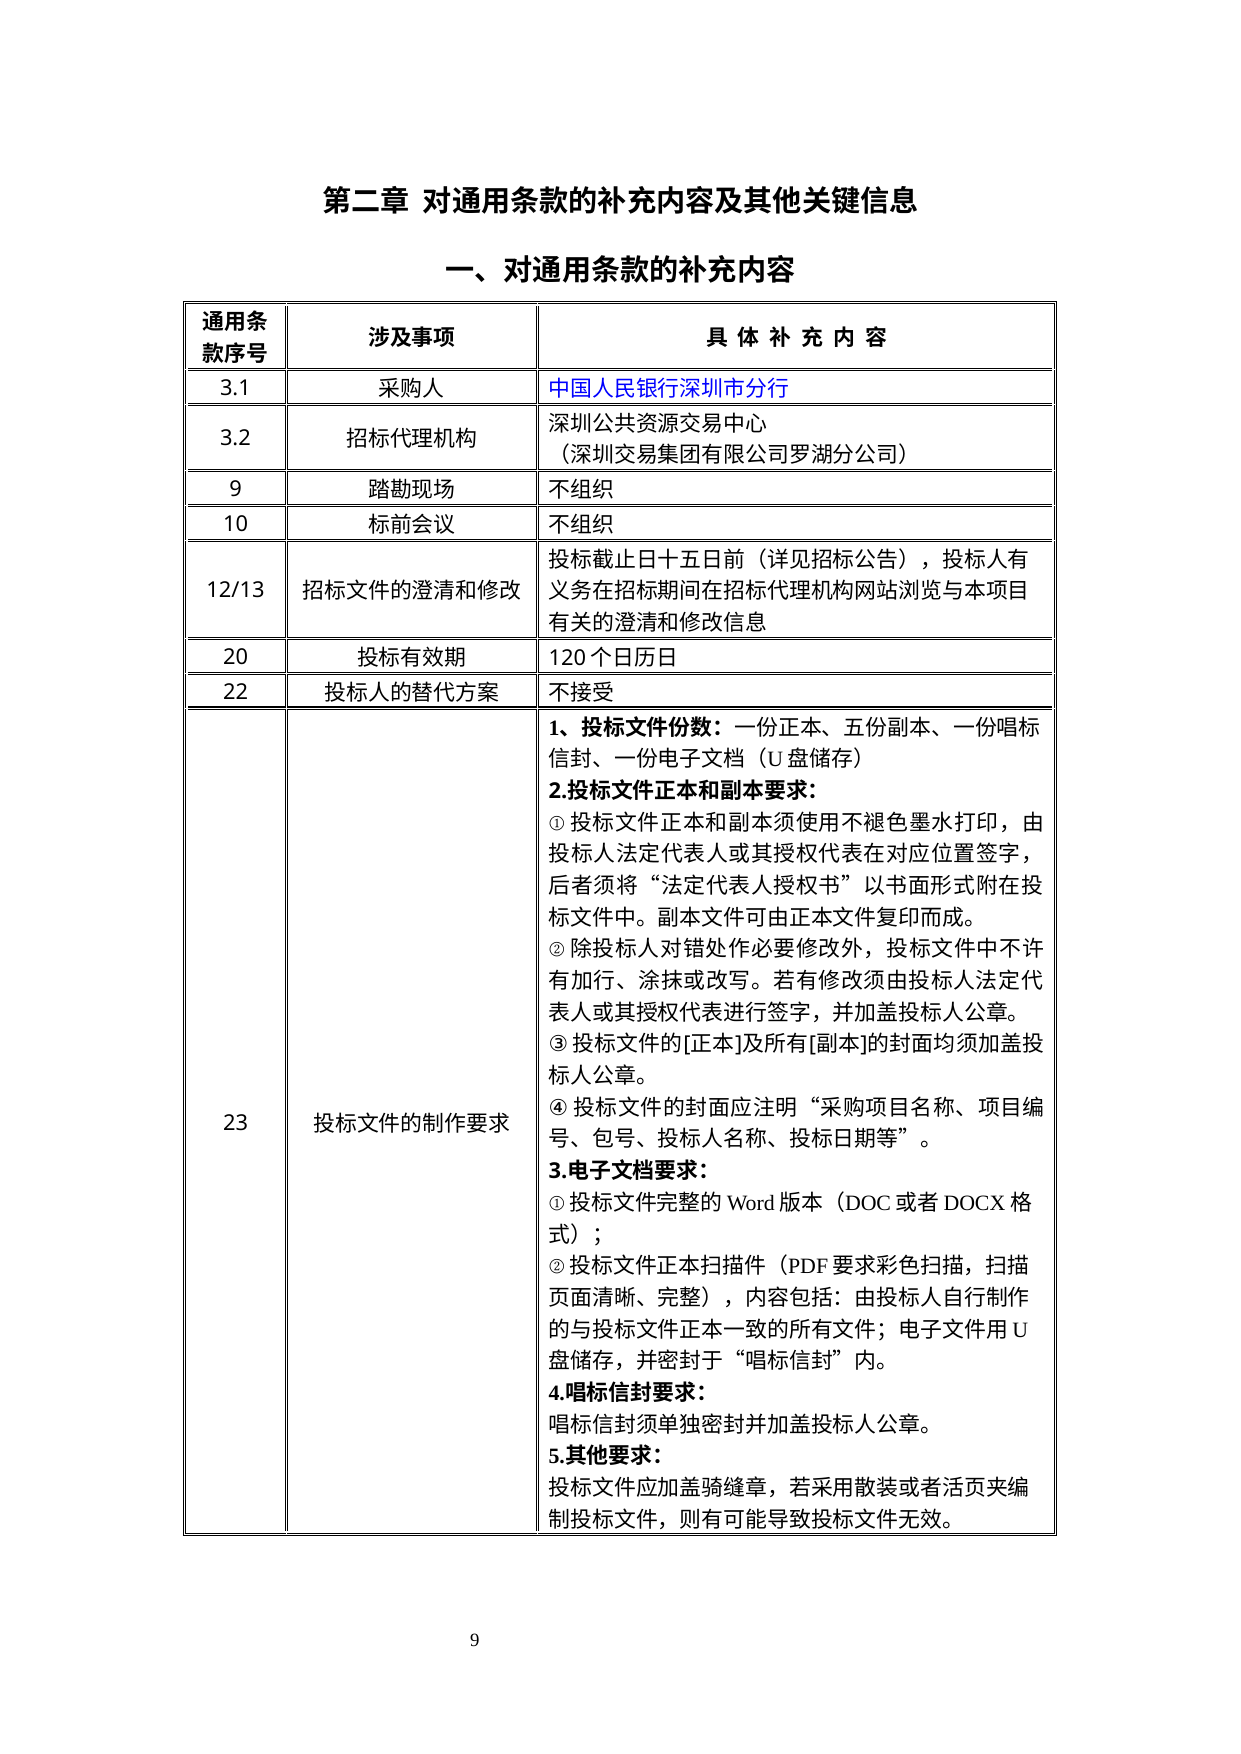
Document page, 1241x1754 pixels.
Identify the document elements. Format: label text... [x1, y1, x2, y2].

table_header 涉及事项 [286, 304, 537, 368]
table_cell 深圳公共资源交易中心 （深圳交易集团有限公司罗湖分公司） [539, 403, 1054, 469]
subtitle 第二章 对通用条款的补充内容及其他关键信息 [187, 177, 1053, 219]
table_cell 标前会议 [288, 507, 536, 538]
table_cell 采购人 [288, 371, 536, 402]
table_cell 120个日历日 [539, 637, 1054, 672]
table_cell 不组织 [537, 469, 1056, 504]
table_cell 中国人民银行深圳市分行 [539, 368, 1054, 402]
table_cell 3.1 [186, 368, 285, 402]
table_cell 不组织 [539, 504, 1054, 538]
table_cell 踏勘现场 [288, 472, 536, 504]
table_cell 10 [186, 504, 285, 538]
table_header 通用条款序号 [186, 304, 286, 368]
table_cell 3.2 [186, 403, 285, 469]
table_cell 1、投标文件份数：一份正本、五份副本、一份唱标信封、一份电子文档（U盘储存） 2.投标文件正本和副本要求： ①投标文件正本和副本须使用不褪色墨水打印，由投标人法定代表人或其授权代表在对应位置签字，后者须将“法定代表人授权书”以书面形式附在投标文件中。副本文件可由正本文件复印而成。 ②除投标人对错处作必要修改外，投标文件中不许有加行、涂抹或改写。若有修改须由投标人法定代表人或其授权代表进行签字，并加盖投标人公章。 ③投标文件的[正本]及所有[副本]的封面均须加盖投标人公章。 ④投标文件的封面应注明“采购项目名称、项目编号、包号、投标人名称、投标日期等”。 3.电子文档要求： ①投标文件完整的Word版本（DOC或者DOCX格式）； ②投标文件正本扫描件（PDF要求彩色扫描，扫描页面清晰、完整），内容包括：由投标人自行制作的与投标文件正本一致的所有文件；电子文件用U盘储存，并密封于“唱标信封”内。 4.唱标信封要求： 唱标信封须单独密封并加盖投标人公章。 5.其他要求： 投标文件应加盖骑缝章，若采用散装或者活页夹编制投标文件，则有可能导致投标文件无效。 [537, 706, 1054, 1533]
table_cell 20 [186, 637, 285, 672]
subtitle 一、对通用条款的补充内容 [187, 246, 1053, 289]
table_header 具 体 补 充 内 容 [537, 304, 1054, 368]
table_cell 投标人的替代方案 [288, 675, 536, 706]
table_cell 不接受 [539, 672, 1054, 706]
table_cell 22 [186, 672, 285, 706]
table_cell 招标代理机构 [288, 406, 536, 469]
table_cell 9 [184, 469, 286, 504]
table_cell 投标截止日十五日前（详见招标公告），投标人有义务在招标期间在招标代理机构网站浏览与本项目有关的澄清和修改信息 [539, 539, 1054, 637]
table_cell 投标文件的制作要求 [286, 710, 537, 1533]
table_cell 投标有效期 [288, 640, 536, 672]
table_cell 23 [186, 706, 286, 1533]
table_cell 招标文件的澄清和修改 [288, 542, 536, 637]
table_cell 12/13 [186, 539, 285, 637]
